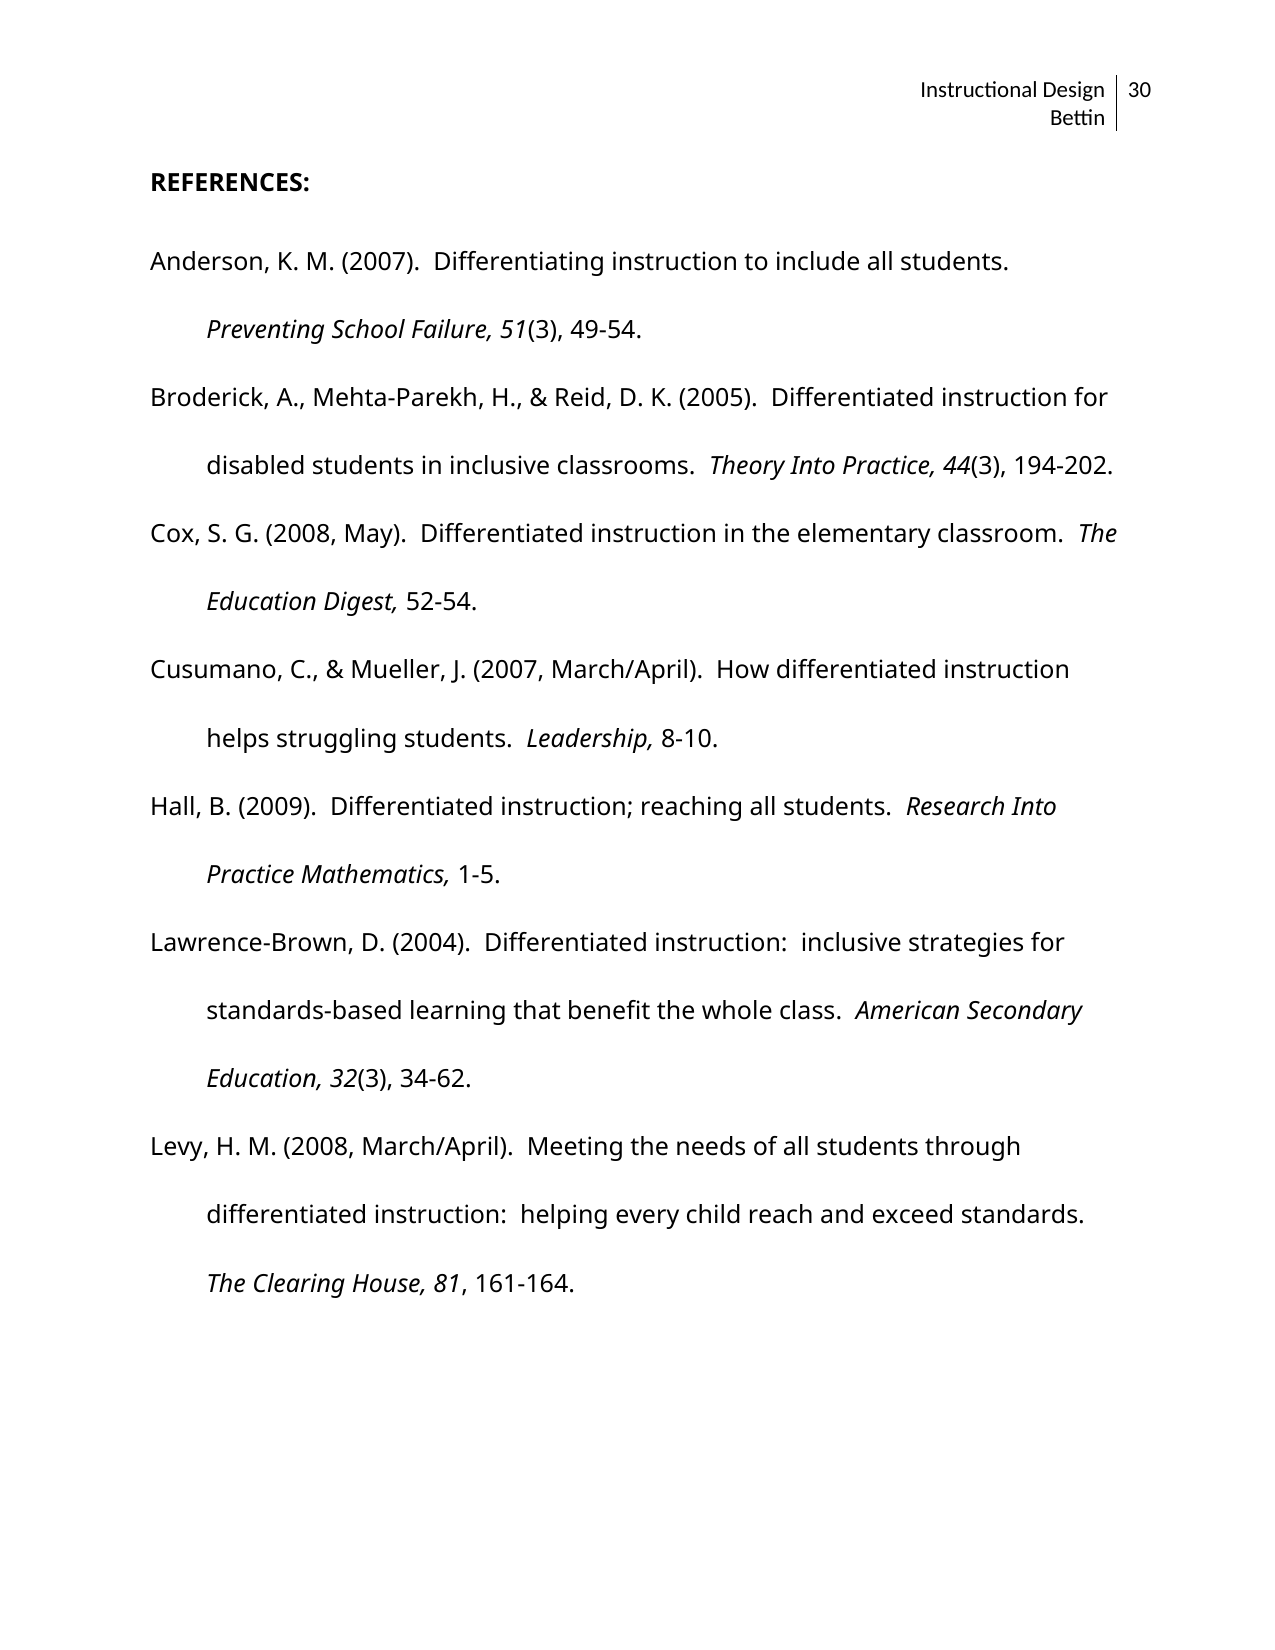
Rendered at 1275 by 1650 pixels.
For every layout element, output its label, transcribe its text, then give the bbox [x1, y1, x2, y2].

text Broderick, A., Mehta-Parekh, H., & Reid, D. K. (2005). Differentiated instruction for disabled students in inclusive classrooms. Theory Into Practice, 44(3), 194-202. [150, 380, 1125, 482]
text Anderson, K. M. (2007). Differentiating instruction to include all students. Preventing School Failure, 51(3), 49-54. [150, 243, 1125, 346]
text Hall, B. (2009). Differentiated instruction; reaching all students. Research Into Practice Mathematics, 1-5. [150, 788, 1125, 891]
text Levy, H. M. (2008, March/April). Meeting the needs of all students through differentiated instruction: helping every child reach and exceed standards. The Clearing House, 81, 161-164. [150, 1129, 1125, 1299]
text Cusumano, C., & Mueller, J. (2007, March/April). How differentiated instruction helps struggling students. Leadership, 8-10. [150, 652, 1125, 754]
text Cox, S. G. (2008, May). Differentiated instruction in the elementary classroom. The Education Digest, 52-54. [150, 516, 1125, 618]
text REFERENCES: [150, 165, 1125, 199]
text Lawrence-Brown, D. (2004). Differentiated instruction: inclusive strategies for standards-based learning that benefit the whole class. American Secondary Education, 32(3), 34-62. [150, 925, 1125, 1095]
